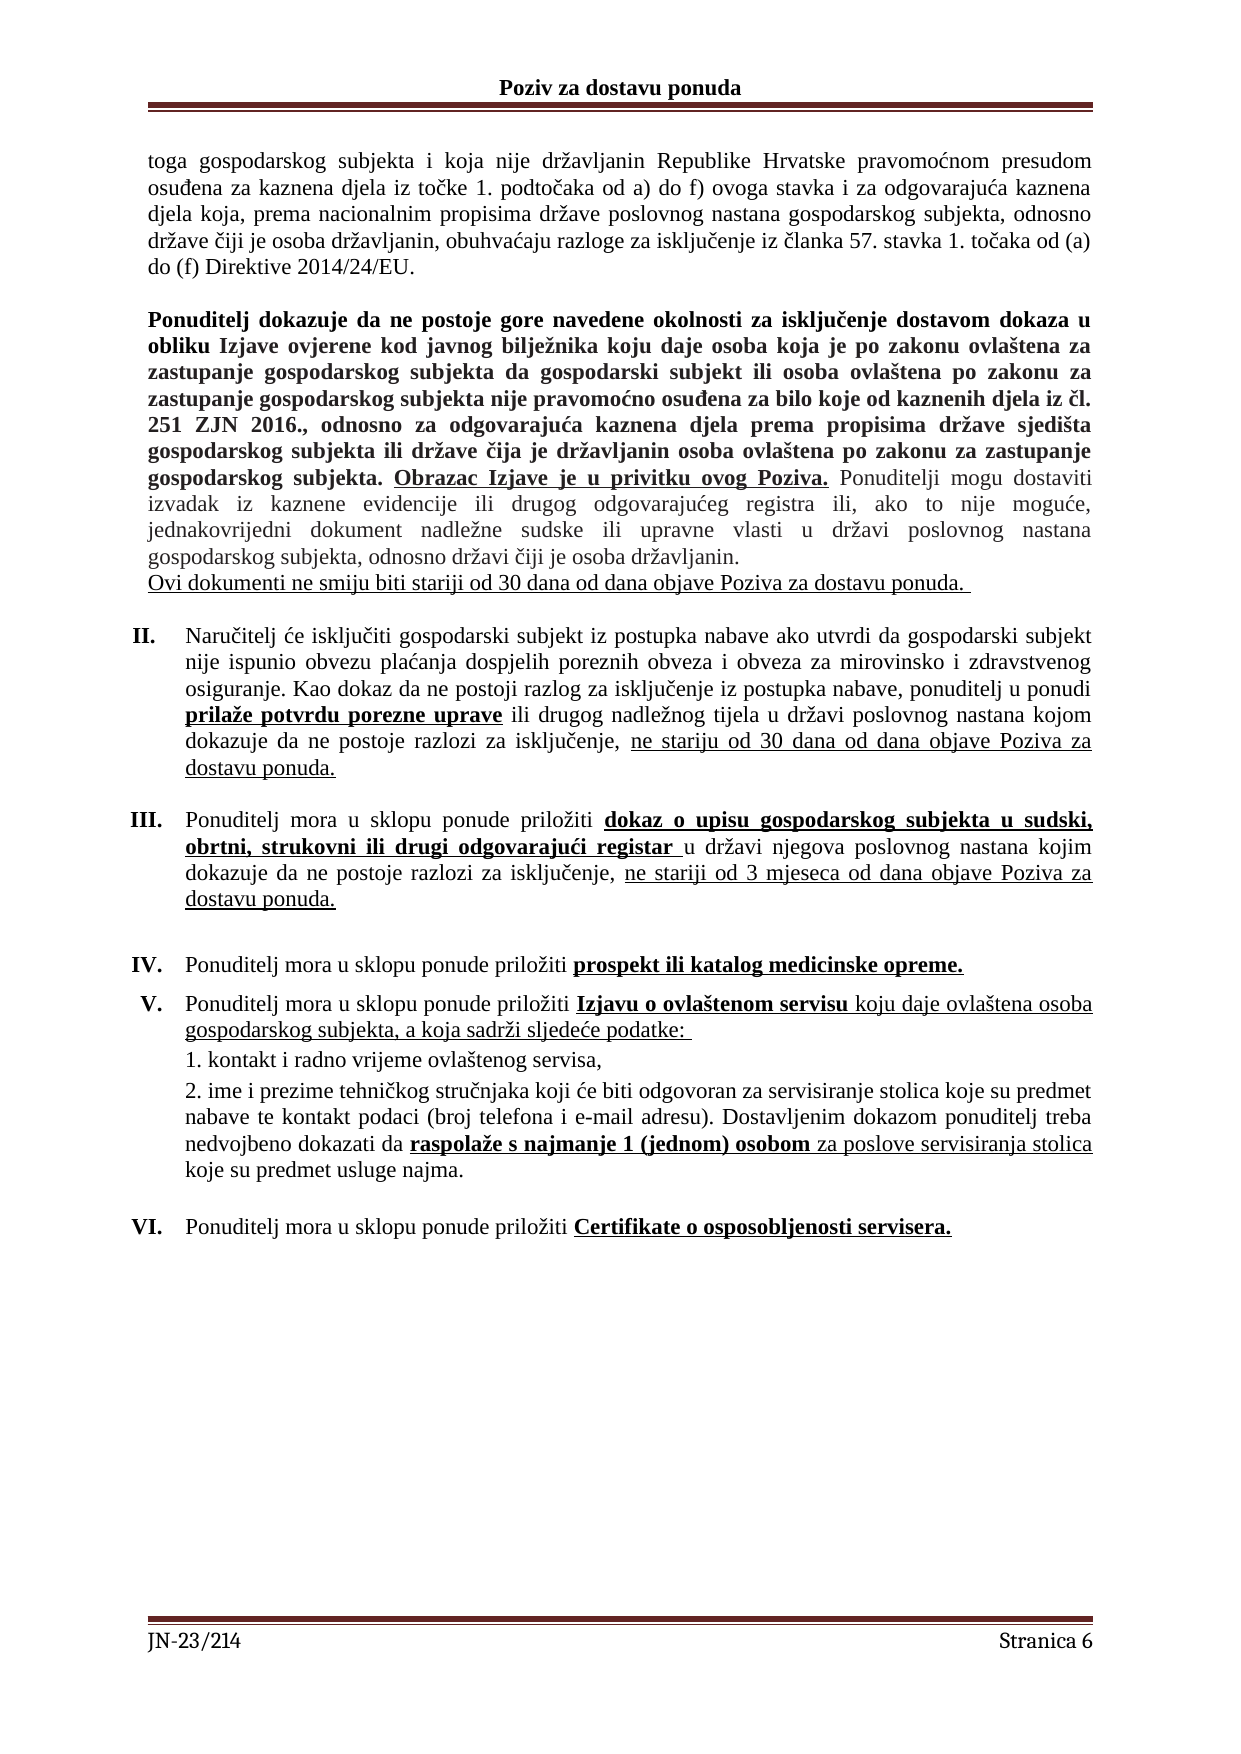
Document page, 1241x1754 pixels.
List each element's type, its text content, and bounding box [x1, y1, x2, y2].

list Ponuditelj mora u sklopu ponude priložiti prospekt ili katalog medicinske opreme. [162, 951, 1093, 977]
list Ponuditelj mora u sklopu ponude priložiti dokaz o upisu gospodarskog subjekta u sudski, obrtni, strukovni ili drugi odgovarajući registar u državi njegova poslovnog nastana kojim dokazuje da ne postoje razlozi za isključenje, ne stariji od 3 mjeseca od dana objave Poziva za dostavu ponuda. [162, 806, 1093, 912]
list Ponuditelj mora u sklopu ponude priložiti Izjavu o ovlaštenom servisu koju daje ovlaštena osoba gospodarskog subjekta, a koja sadrži sljedeće podatke: [162, 989, 1093, 1042]
text 1. kontakt i radno vrijeme ovlaštenog servisa, [185, 1046, 1093, 1073]
text Ovi dokumenti ne smiju biti stariji od 30 dana od dana objave Poziva za dostavu ponuda. [148, 569, 1093, 596]
list Naručitelj će isključiti gospodarski subjekt iz postupka nabave ako utvrdi da gospodarski subjekt nije ispunio obvezu plaćanja dospjelih poreznih obveza i obveza za mirovinsko i zdravstvenog osiguranje. Kao dokaz da ne postoji razlog za isključenje iz postupka nabave, ponuditelj u ponudi prilaže potvrdu porezne uprave ili drugog nadležnog tijela u državi poslovnog nastana kojom dokazuje da ne postoje razlozi za isključenje, ne stariju od 30 dana od dana objave Poziva za dostavu ponuda. [156, 622, 1093, 780]
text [148, 148, 1093, 279]
text 2. ime i prezime tehničkog stručnjaka koji će biti odgovoran za servisiranje stolica koje su predmet nabave te kontakt podaci (broj telefona i e-mail adresu). Dostavljenim dokazom ponuditelj treba nedvojbeno dokazati da raspolaže s najmanje 1 (jednom) osobom za poslove servisiranja stolica koje su predmet usluge najma. [185, 1077, 1093, 1182]
list Ponuditelj mora u sklopu ponude priložiti Certifikate o osposobljenosti servisera. [162, 1213, 1093, 1239]
text Ponuditelj dokazuje da ne postoje gore navedene okolnosti za isključenje dostavom dokaza u obliku Izjave ovjerene kod javnog bilježnika koju daje osoba koja je po zakonu ovlaštena za zastupanje gospodarskog subjekta da gospodarski subjekt ili osoba ovlaštena po zakonu za zastupanje gospodarskog subjekta nije pravomoćno osuđena za bilo koje od kaznenih djela iz čl. 251 ZJN 2016., odnosno za odgovarajuća kaznena djela prema propisima države sjedišta gospodarskog subjekta ili države čija je državljanin osoba ovlaštena po zakonu za zastupanje gospodarskog subjekta. Obrazac Izjave je u privitku ovog Poziva. Ponuditelji mogu dostaviti izvadak iz kaznene evidencije ili drugog odgovarajućeg registra ili, ako to nije moguće, jednakovrijedni dokument nadležne sudske ili upravne vlasti u državi poslovnog nastana gospodarskog subjekta, odnosno državi čiji je osoba državljanin. [148, 306, 1093, 569]
